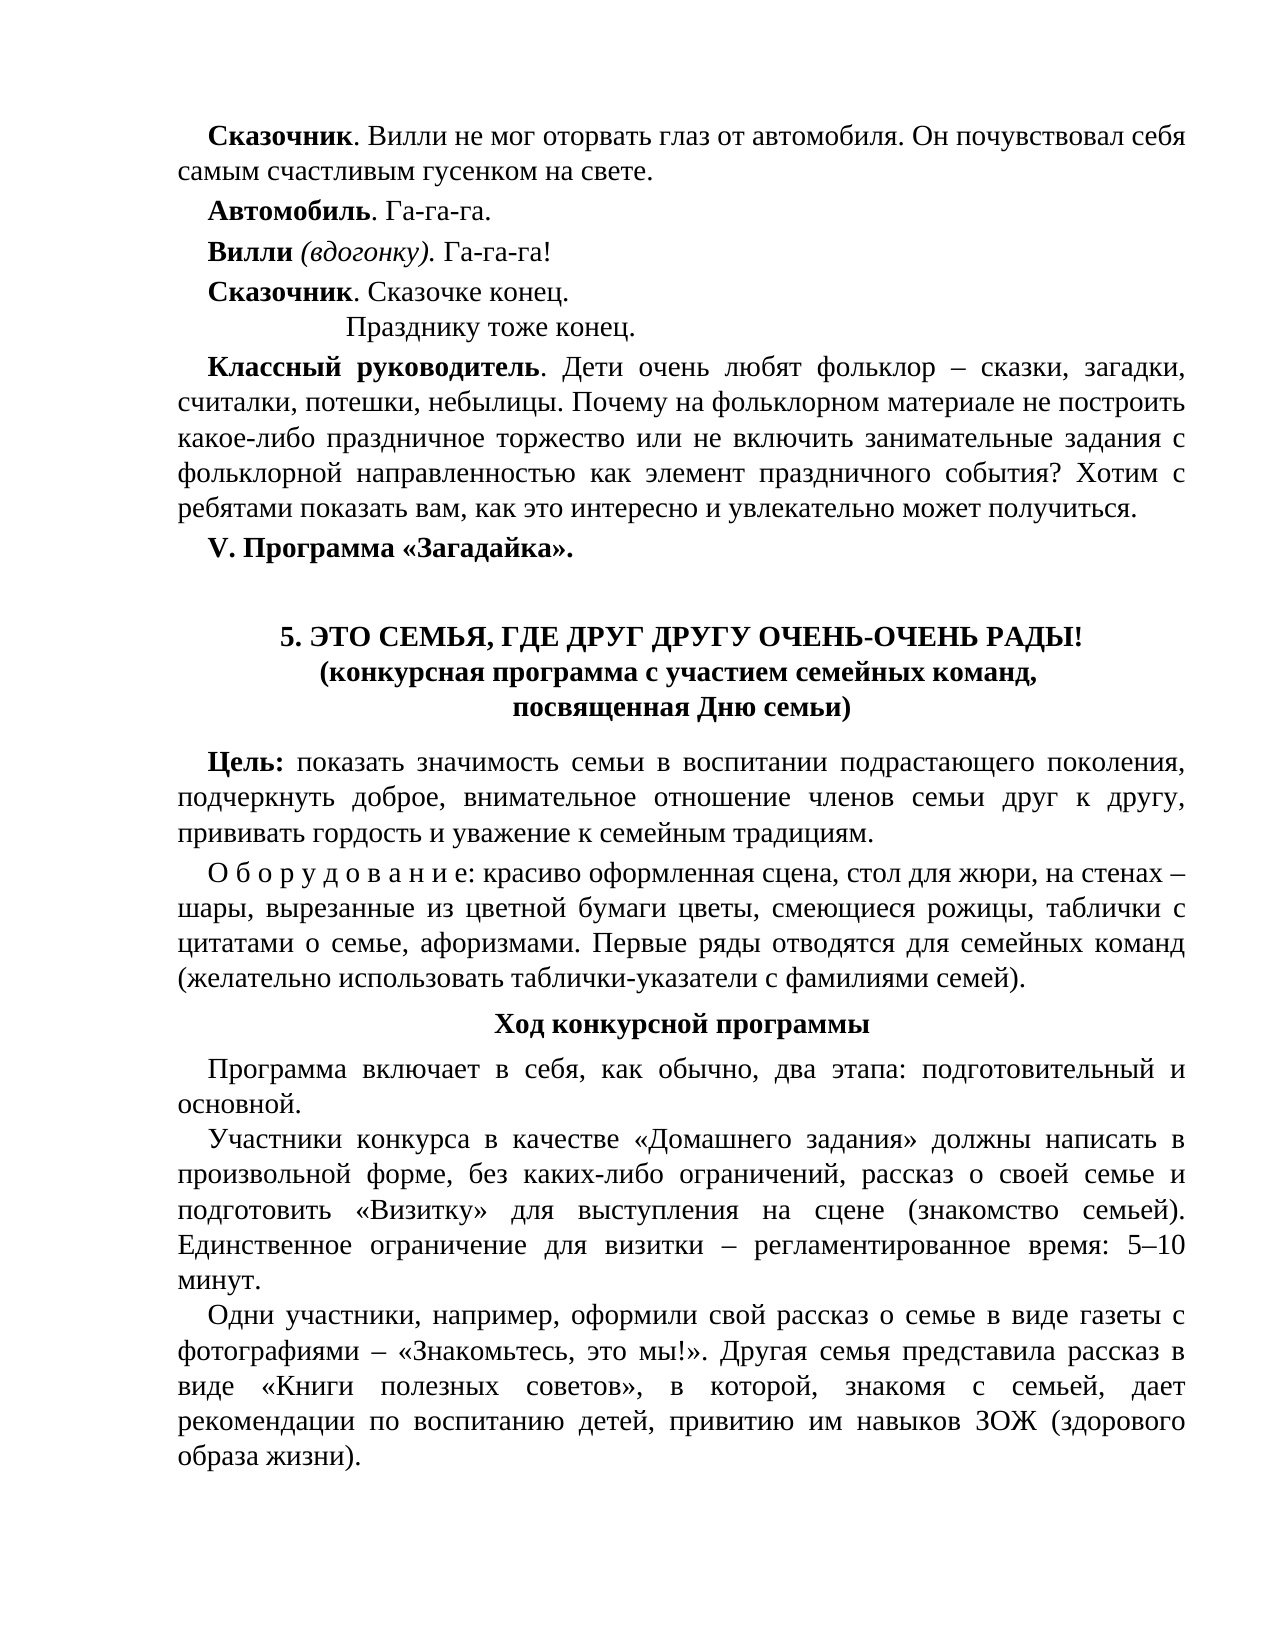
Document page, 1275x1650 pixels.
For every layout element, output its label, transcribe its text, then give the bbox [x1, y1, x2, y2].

text Автомобиль. Га-га-га. [177, 193, 1186, 227]
text Сказочник. Сказочке конец. [177, 274, 1186, 307]
text Классный руководитель. Дети очень любят фольклор – сказки, загадки, считалки, потешки, небылицы. Почему на фольклорном материале не построить какое-либо праздничное торжество или не включить занимательные задания с фольклорной направленностью как элемент праздничного события? Хотим с ребятами показать вам, как это интересно и увлекательно может получиться. [177, 349, 1186, 524]
text Сказочник. Вилли не мог оторвать глаз от автомобиля. Он почувствовал себя самым счастливым гусенком на свете. [177, 118, 1186, 187]
text 5. Это семья, где друг другу очень-очень рады! (конкурсная программа с участием семейных команд, посвященная Дню семьи) [177, 619, 1186, 723]
text О б о р у д о в а н и е: красиво оформленная сцена, стол для жюри, на стенах – шары, вырезанные из цветной бумаги цветы, смеющиеся рожицы, таблички с цитатами о семье, афоризмами. Первые ряды отводятся для семейных команд (желательно использовать таблички-указатели с фамилиями семей). [177, 855, 1186, 994]
text Празднику тоже конец. [177, 309, 1186, 343]
text Ход конкурсной программы [177, 1006, 1186, 1039]
text Одни участники, например, оформили свой рассказ о семье в виде газеты с фотографиями – «Знакомьтесь, это мы!». Другая семья представила рассказ в виде «Книги полезных советов», в которой, знакомя с семьей, дает рекомендации по воспитанию детей, привитию им навыков ЗОЖ (здорового образа жизни). [177, 1297, 1186, 1472]
text Участники конкурса в качестве «Домашнего задания» должны написать в произвольной форме, без каких-либо ограничений, рассказ о своей семье и подготовить «Визитку» для выступления на сцене (знакомство семьей). Единственное ограничение для визитки – регламентированное время: 5–10 минут. [177, 1121, 1186, 1296]
text Вилли (вдогонку). Га-га-га! [177, 234, 1186, 267]
text Программа включает в себя, как обычно, два этапа: подготовительный и основной. [177, 1051, 1186, 1120]
text Цель: показать значимость семьи в воспитании подрастающего поколения, подчеркнуть доброе, внимательное отношение членов семьи друг к другу, прививать гордость и уважение к семейным традициям. [177, 744, 1186, 848]
text V. Программа «Загадайка». [177, 530, 1186, 564]
